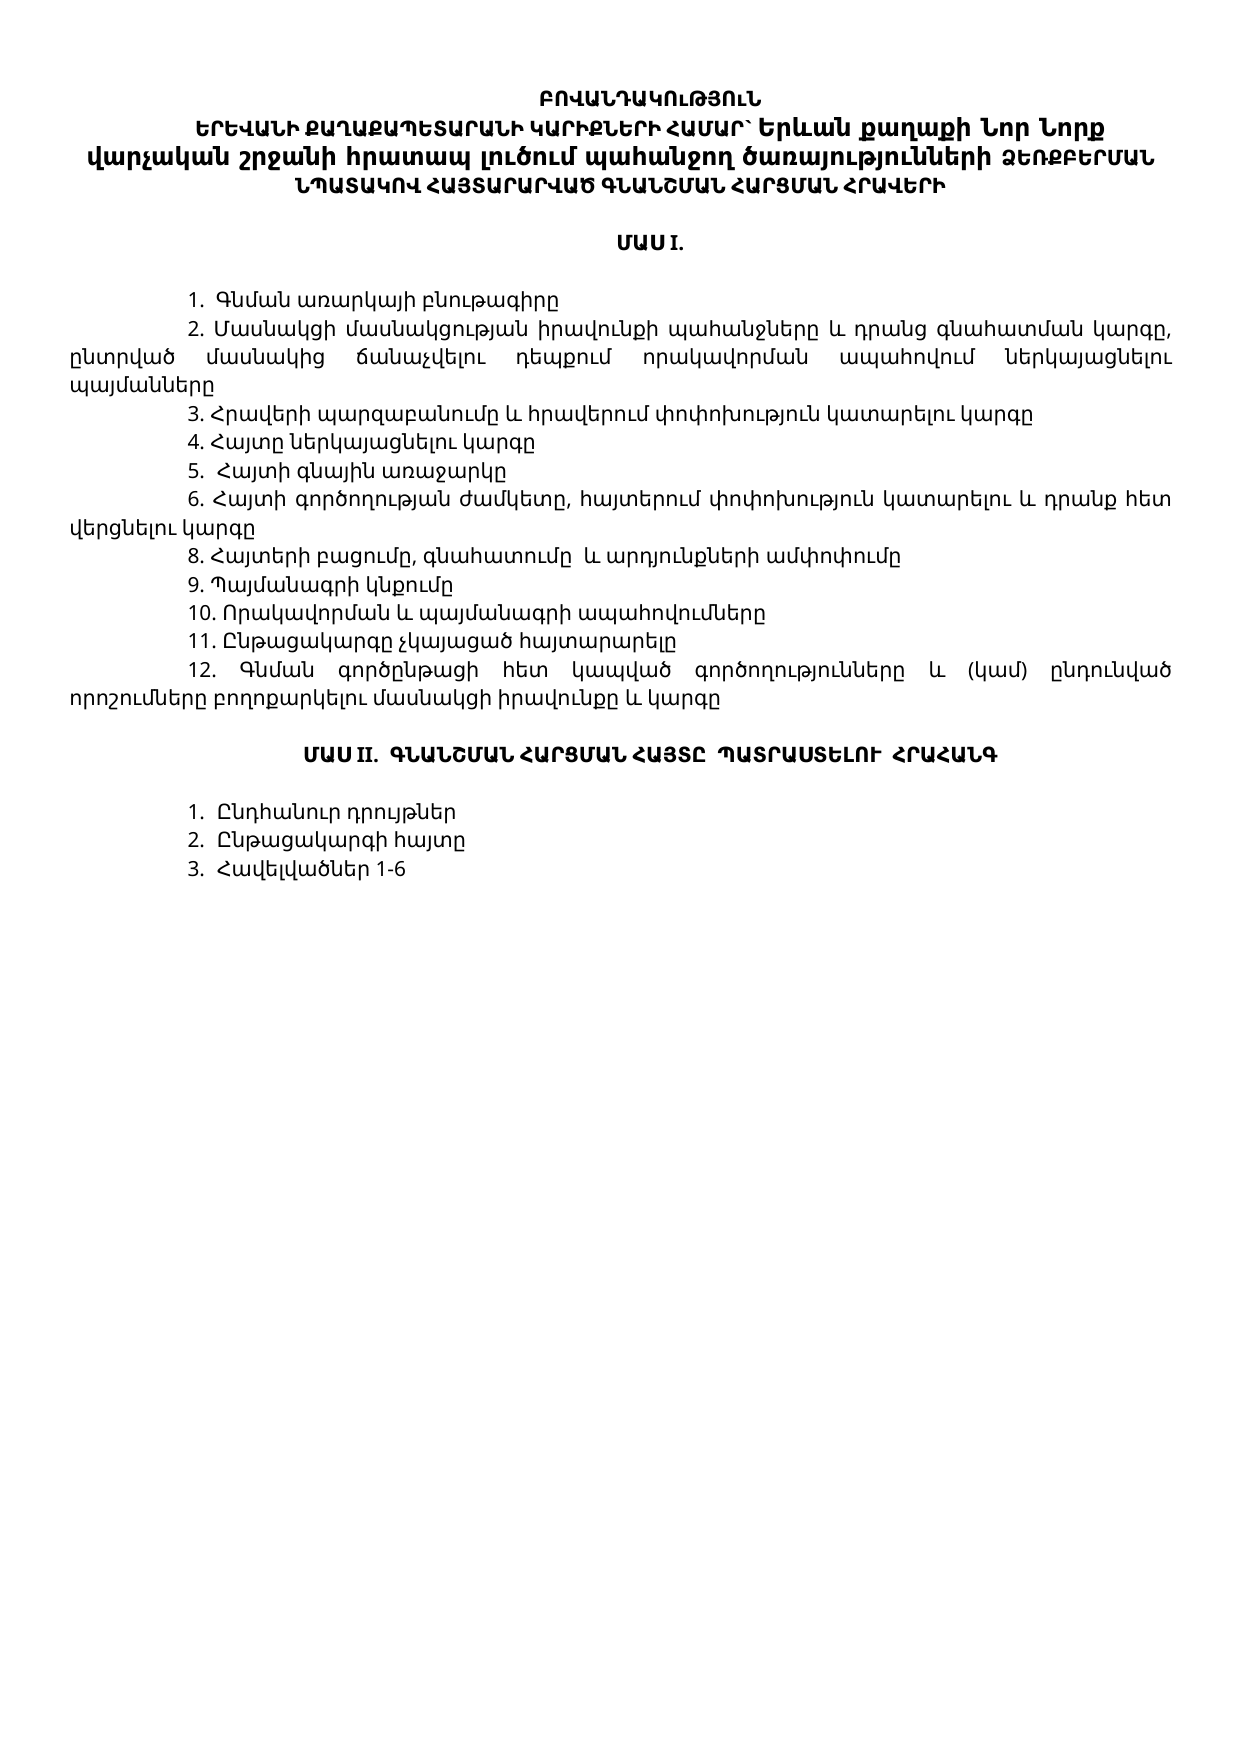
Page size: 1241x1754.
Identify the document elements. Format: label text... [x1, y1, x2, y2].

text 1. Ընդհանուր դրույթներ [69, 797, 1172, 826]
text 6. Հայտի գործողության ժամկետը, հայտերում փոփոխություն կատարելու և դրանք հետ վերցնելու կարգը [69, 484, 1172, 541]
text 12. Գնման գործընթացի հետ կապված գործողությունները և (կամ) ընդունված որոշումները բողոքարկելու մասնակցի իրավունքը և կարգը [69, 655, 1172, 712]
text 8. Հայտերի բացումը, գնահատումը և արդյունքների ամփոփումը [69, 541, 1172, 570]
text 10. Որակավորման և պայմանագրի ապահովումները [69, 598, 1172, 627]
text 2. Մասնակցի մասնակցության իրավունքի պահանջները և դրանց գնահատման կարգը, ընտրված մասնակից ճանաչվելու դեպքում որակավորման ապահովում ներկայացնելու պայմանները [69, 314, 1172, 399]
text ԲՈՎԱՆԴԱԿՈւԹՅՈւՆ [69, 84, 1172, 113]
text 2. Ընթացակարգի հայտը [69, 826, 1172, 854]
text 9. Պայմանագրի կնքումը [69, 570, 1172, 598]
text 11. Ընթացակարգը չկայացած հայտարարելը [69, 627, 1172, 655]
text ՄԱՍ I. [69, 228, 1172, 257]
text 5. Հայտի գնային առաջարկը [69, 456, 1172, 484]
text 1. Գնման առարկայի բնութագիրը [69, 285, 1172, 314]
text 3. Հավելվածներ 1-6 [69, 854, 1172, 882]
text ՄԱՍ II. ԳՆԱՆՇՄԱՆ ՀԱՐՑՄԱՆ ՀԱՅՏԸ ՊԱՏՐԱՍՏԵԼՈՒ ՀՐԱՀԱՆԳ [69, 740, 1172, 769]
text 3. Հրավերի պարզաբանումը և հրավերում փոփոխություն կատարելու կարգը [69, 399, 1172, 427]
text ԵՐԵՎԱՆԻ ՔԱՂԱՔԱՊԵՏԱՐԱՆԻ ԿԱՐԻՔՆԵՐԻ ՀԱՄԱՐ` Երևան քաղաքի Նոր Նորք վարչական շրջանի հրատապ լուծում պահանջող ծառայությունների ՁԵՌՔԲԵՐՄԱՆ ՆՊԱՏԱԿՈՎ ՀԱՅՏԱՐԱՐՎԱԾ ԳՆԱՆՇՄԱՆ ՀԱՐՑՄԱՆ ՀՐԱՎԵՐԻ [69, 113, 1172, 200]
text 4. Հայտը ներկայացնելու կարգը [69, 427, 1172, 456]
